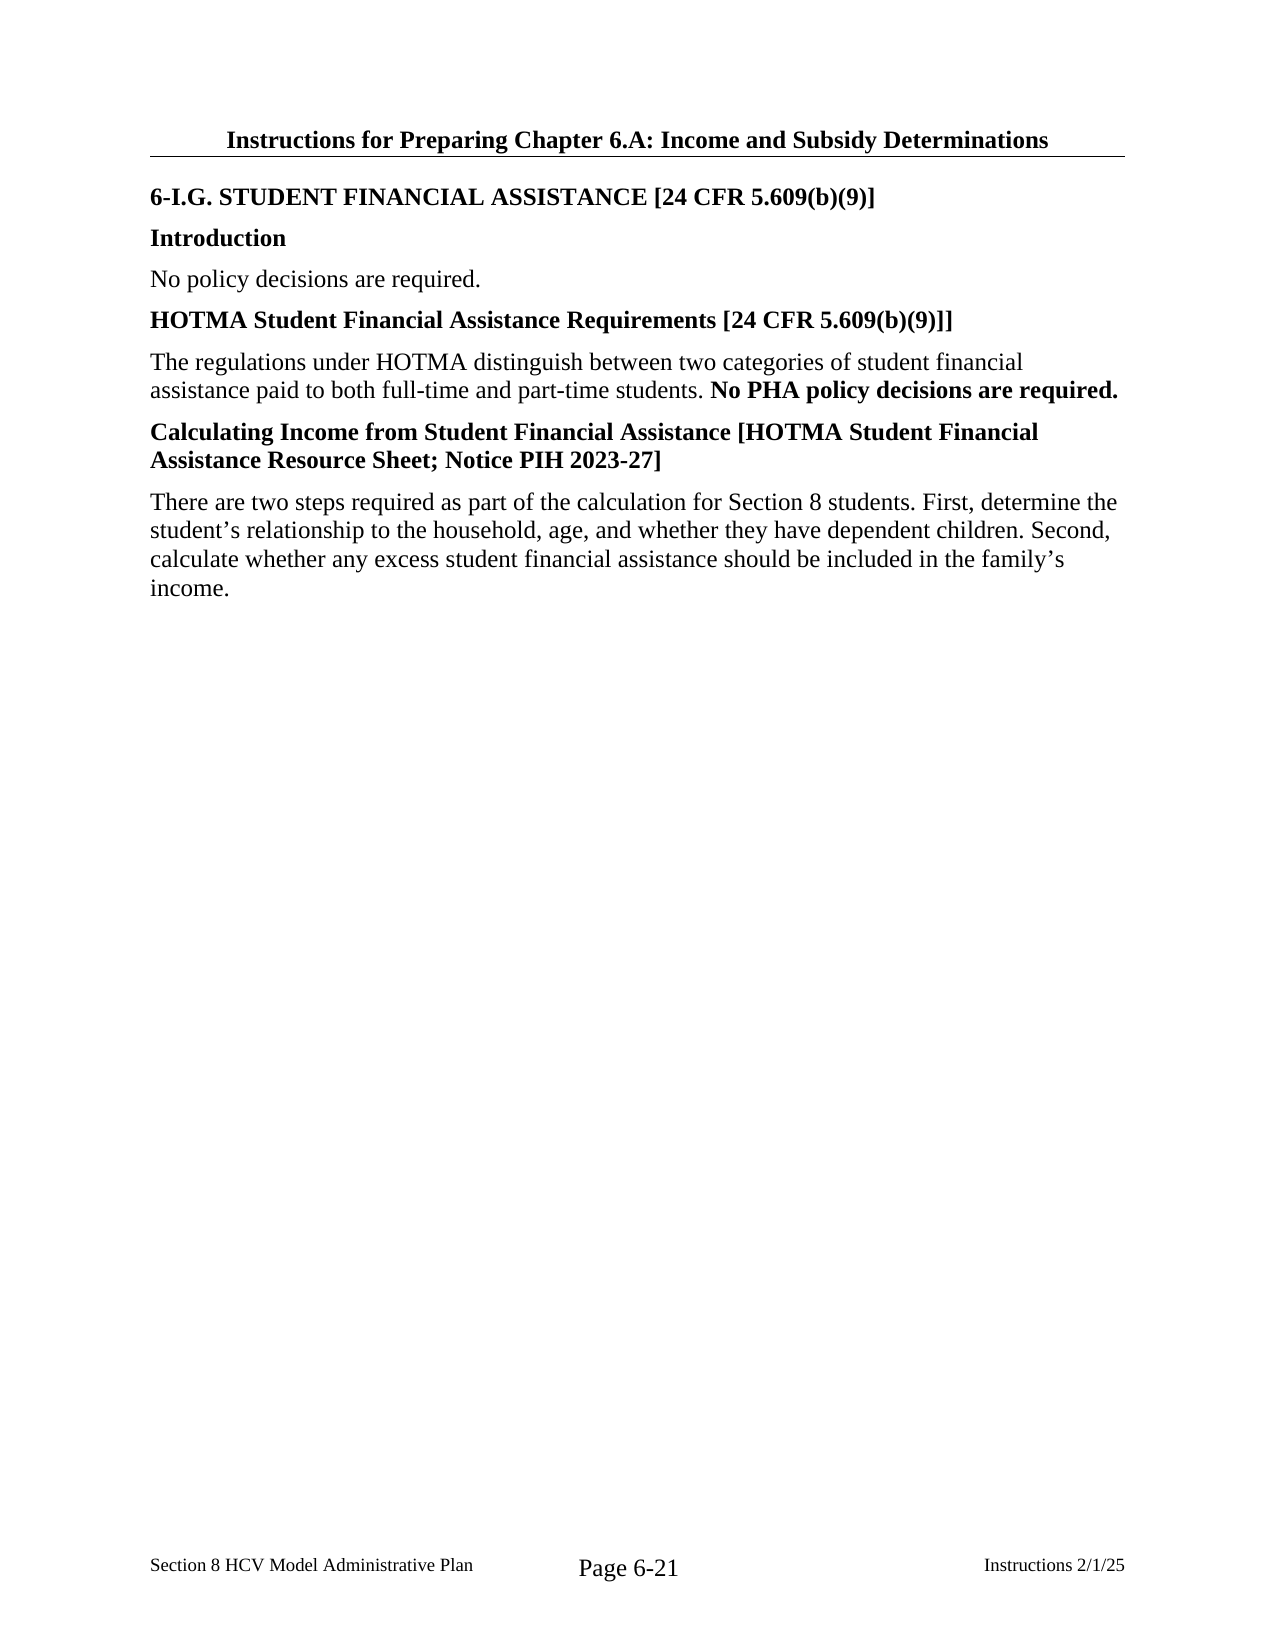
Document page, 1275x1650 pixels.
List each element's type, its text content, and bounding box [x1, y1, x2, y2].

text There are two steps required as part of the calculation for Section 8 students. First, determine the student’s relationship to the household, age, and whether they have dependent children. Second, calculate whether any excess student financial assistance should be included in the family’s income. [150, 487, 1125, 602]
text No policy decisions are required. [150, 264, 1125, 293]
text Introduction [150, 223, 1125, 252]
text 6-I.G. STUDENT FINANCIAL ASSISTANCE [24 CFR 5.609(b)(9)] [150, 182, 1125, 211]
text The regulations under HOTMA distinguish between two categories of student financial assistance paid to both full-time and part-time students. No PHA policy decisions are required. [150, 347, 1125, 404]
text HOTMA Student Financial Assistance Requirements [24 CFR 5.609(b)(9)]] [150, 306, 1125, 334]
text Calculating Income from Student Financial Assistance [HOTMA Student Financial Assistance Resource Sheet; Notice PIH 2023-27] [150, 417, 1125, 474]
